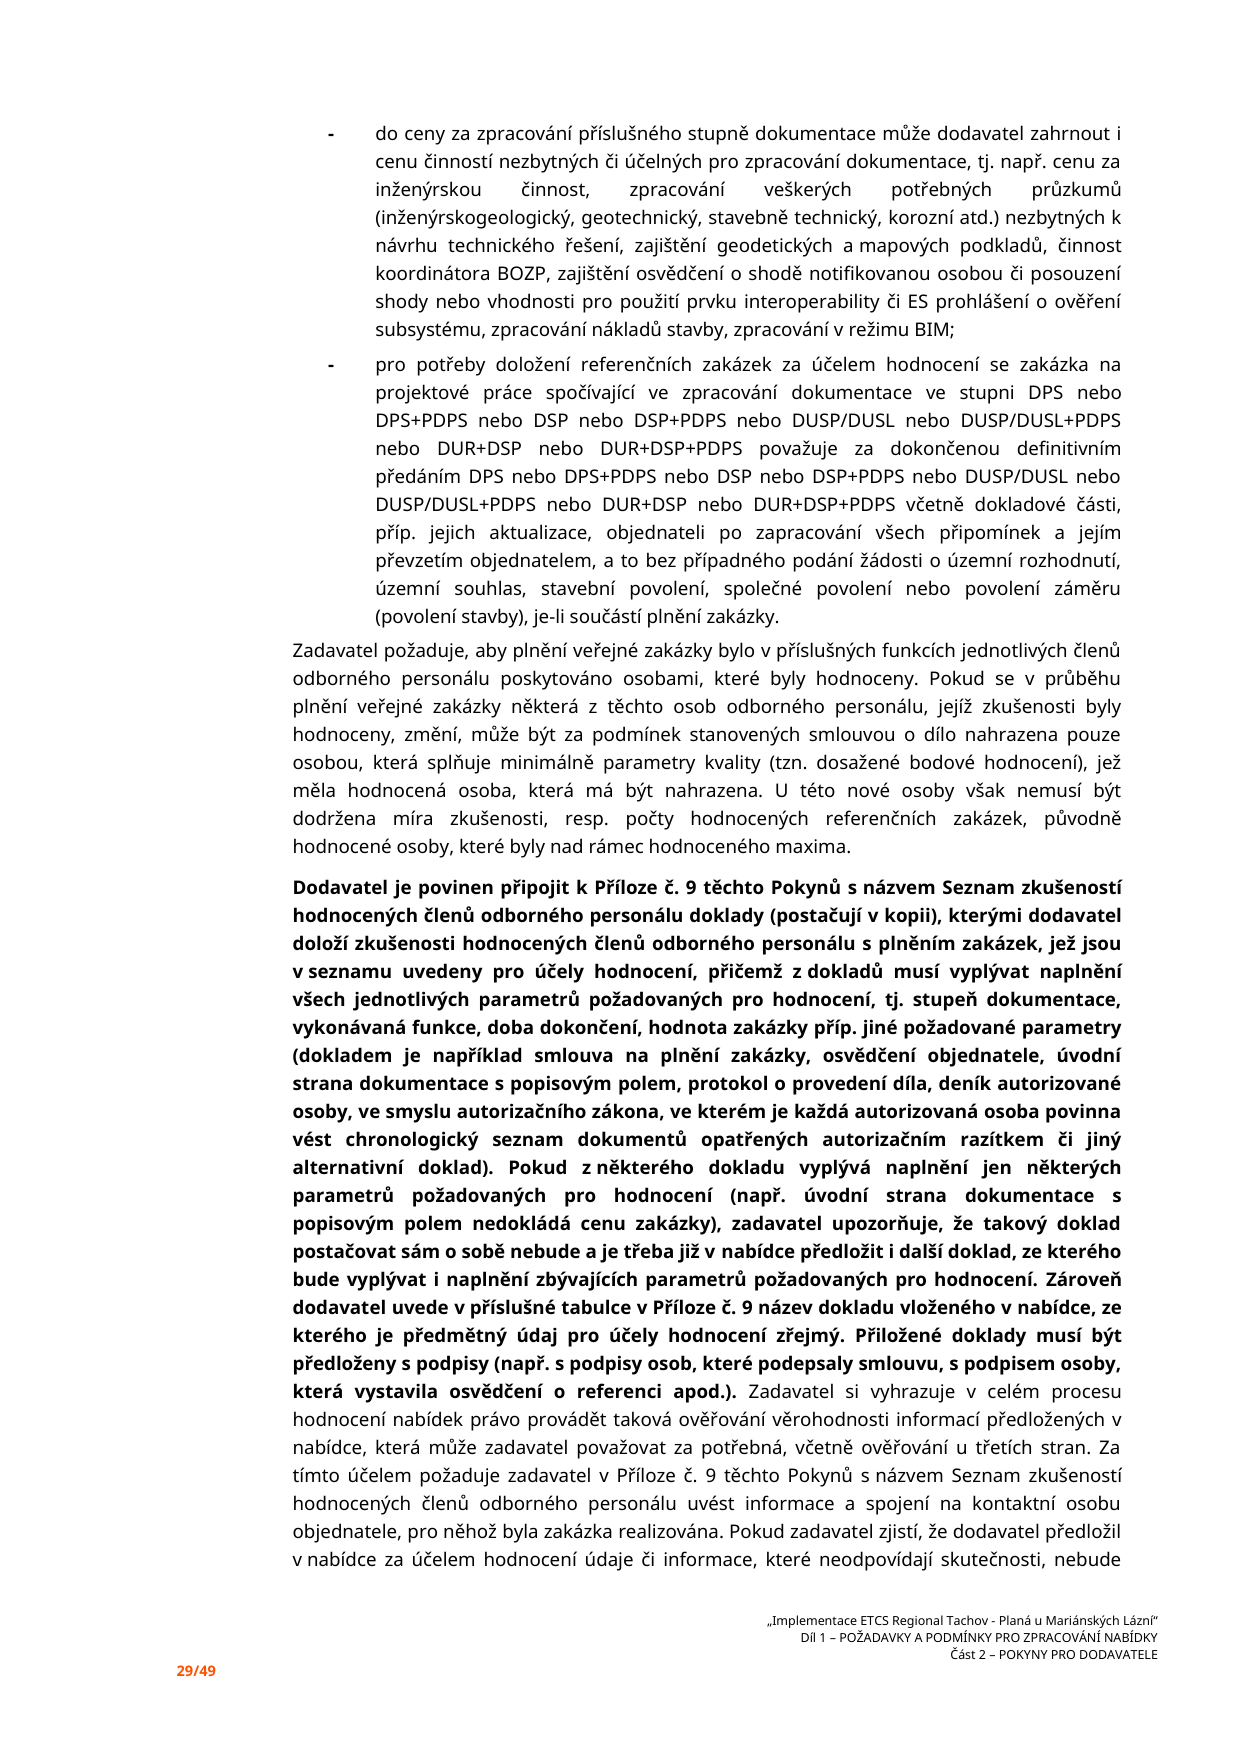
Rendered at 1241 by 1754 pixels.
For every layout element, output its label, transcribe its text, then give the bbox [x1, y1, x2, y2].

list Zadavatel požaduje, aby plnění veřejné zakázky bylo v příslušných funkcích jednotlivých členů odborného personálu poskytováno osobami, které byly hodnoceny. Pokud se v průběhu plnění veřejné zakázky některá z těchto osob odborného personálu, jejíž zkušenosti byly hodnoceny, změní, může být za podmínek stanovených smlouvou o dílo nahrazena pouze osobou, která splňuje minimálně parametry kvality (tzn. dosažené bodové hodnocení), jež měla hodnocená osoba, která má být nahrazena. U této nové osoby však nemusí být dodržena míra zkušenosti, resp. počty hodnocených referenčních zakázek, původně hodnocené osoby, které byly nad rámec hodnoceného maxima. [292, 637, 1122, 859]
text pro potřeby doložení referenčních zakázek za účelem hodnocení se zakázka na projektové práce spočívající ve zpracování dokumentace ve stupni DPS nebo DPS+PDPS nebo DSP nebo DSP+PDPS nebo DUSP/DUSL nebo DUSP/DUSL+PDPS nebo DUR+DSP nebo DUR+DSP+PDPS považuje za dokončenou definitivním předáním DPS nebo DPS+PDPS nebo DSP nebo DSP+PDPS nebo DUSP/DUSL nebo DUSP/DUSL+PDPS nebo DUR+DSP nebo DUR+DSP+PDPS včetně dokladové části, příp. jejich aktualizace, objednateli po zapracování všech připomínek a jejím převzetím objednatelem, a to bez případného podání žádosti o územní rozhodnutí, územní souhlas, stavební povolení, společné povolení nebo povolení záměru (povolení stavby), je-li součástí plnění zakázky. [328, 351, 1122, 629]
text do ceny za zpracování příslušného stupně dokumentace může dodavatel zahrnout i cenu činností nezbytných či účelných pro zpracování dokumentace, tj. např. cenu za inženýrskou činnost, zpracování veškerých potřebných průzkumů (inženýrskogeologický, geotechnický, stavebně technický, korozní atd.) nezbytných k návrhu technického řešení, zajištění geodetických a mapových podkladů, činnost koordinátora BOZP, zajištění osvědčení o shodě notifikovanou osobou či posouzení shody nebo vhodnosti pro použití prvku interoperability či ES prohlášení o ověření subsystému, zpracování nákladů stavby, zpracování v režimu BIM; [328, 121, 1122, 342]
